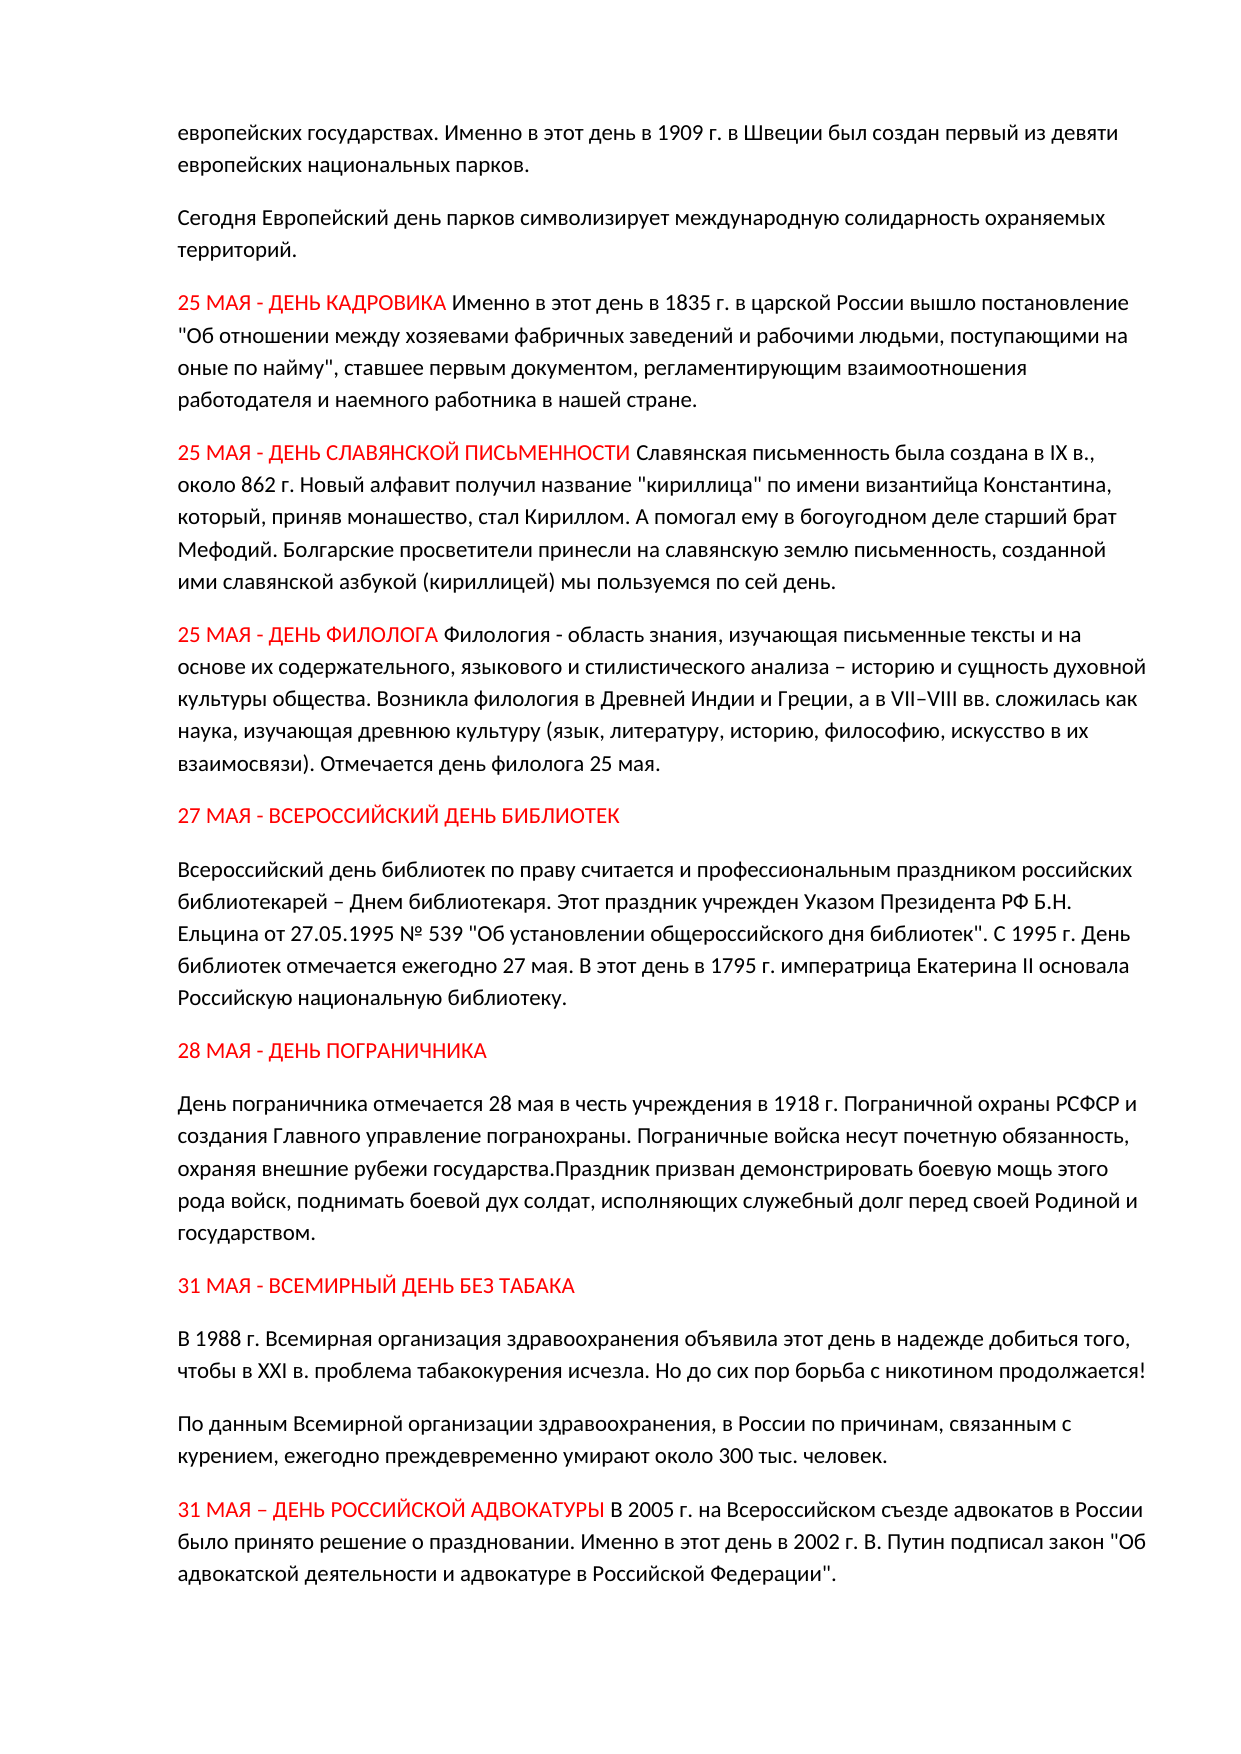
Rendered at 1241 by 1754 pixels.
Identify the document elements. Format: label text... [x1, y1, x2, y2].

text Сегодня Европейский день парков символизирует международную солидарность охраняемых территорий. [177, 203, 1152, 263]
text День пограничника отмечается 28 мая в честь учреждения в 1918 г. Пограничной охраны РСФСР и создания Главного управление погранохраны. Пограничные войска несут почетную обязанность, охраняя внешние рубежи государства.Праздник призван демонстрировать боевую мощь этого рода войск, поднимать боевой дух солдат, исполняющих служебный долг перед своей Родиной и государством. [177, 1089, 1152, 1246]
text Всероссийский день библиотек по праву считается и профессиональным праздником российских библиотекарей – Днем библиотекаря. Этот праздник учрежден Указом Президента РФ Б.Н. Ельцина от 27.05.1995 № 539 "Об установлении общероссийского дня библиотек". С 1995 г. День библиотек отмечается ежегодно 27 мая. В этот день в 1795 г. императрица Екатерина II основала Российскую национальную библиотеку. [177, 855, 1152, 1011]
text 31 МАЯ - ВСЕМИРНЫЙ ДЕНЬ БЕЗ ТАБАКА [177, 1271, 1152, 1299]
text 28 МАЯ - ДЕНЬ ПОГРАНИЧНИКА [177, 1036, 1152, 1064]
text 25 МАЯ - ДЕНЬ СЛАВЯНСКОЙ ПИСЬМЕННОСТИ Славянская письменность была создана в IX в., около 862 г. Новый алфавит получил название "кириллица" по имени византийца Константина, который, приняв монашество, стал Кириллом. А помогал ему в богоугодном деле старший брат Мефодий. Болгарские просветители принесли на славянскую землю письменность, созданной ими славянской азбукой (кириллицей) мы пользуемся по сей день. [177, 438, 1152, 595]
text По данным Всемирной организации здравоохранения, в России по причинам, связанным с курением, ежегодно преждевременно умирают около 300 тыс. человек. [177, 1409, 1152, 1470]
text 25 МАЯ - ДЕНЬ ФИЛОЛОГА Филология - область знания, изучающая письменные тексты и на основе их содержательного, языкового и стилистического анализа – историю и сущность духовной культуры общества. Возникла филология в Древней Индии и Греции, а в VII–VIII вв. сложилась как наука, изучающая древнюю культуру (язык, литературу, историю, философию, искусство в их взаимосвязи). Отмечается день филолога 25 мая. [177, 620, 1152, 777]
text В 1988 г. Всемирная организация здравоохранения объявила этот день в надежде добиться того, чтобы в XXI в. проблема табакокурения исчезла. Но до сих пор борьба с никотином продолжается! [177, 1324, 1152, 1384]
text 31 МАЯ – ДЕНЬ РОССИЙСКОЙ АДВОКАТУРЫ В 2005 г. на Всероссийском съезде адвокатов в России было принято решение о праздновании. Именно в этот день в 2002 г. В. Путин подписал закон "Об адвокатской деятельности и адвокатуре в Российской Федерации". [177, 1495, 1152, 1587]
text 25 МАЯ - ДЕНЬ КАДРОВИКА Именно в этот день в 1835 г. в царской России вышло постановление "Об отношении между хозяевами фабричных заведений и рабочими людьми, поступающими на оные по найму", ставшее первым документом, регламентирующим взаимоотношения работодателя и наемного работника в нашей стране. [177, 288, 1152, 413]
text 27 МАЯ - ВСЕРОССИЙСКИЙ ДЕНЬ БИБЛИОТЕК [177, 802, 1152, 830]
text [177, 118, 1152, 178]
